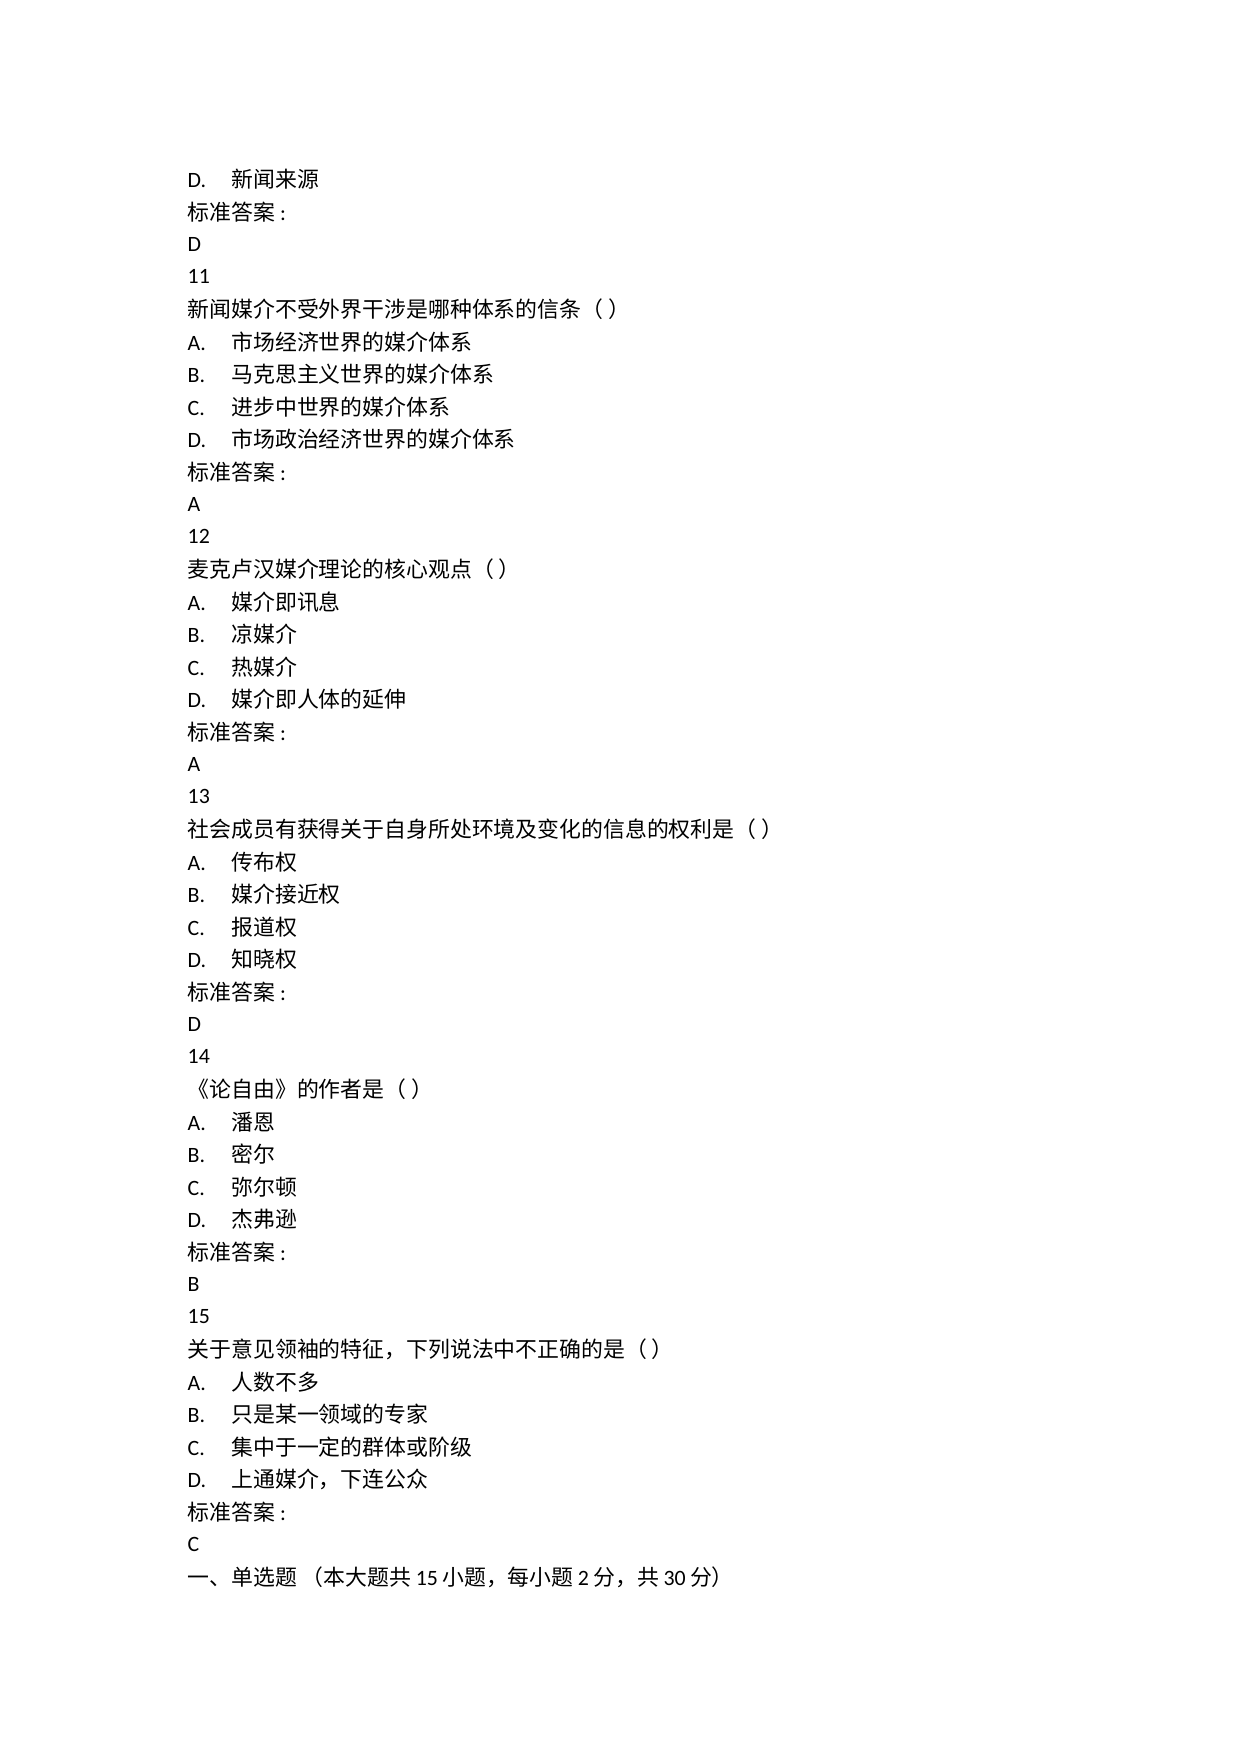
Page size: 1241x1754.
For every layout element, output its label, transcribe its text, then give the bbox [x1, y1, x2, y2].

text 标准答案 : [187, 1234, 1053, 1267]
text 标准答案 : [187, 194, 1053, 227]
text 标准答案 : [187, 974, 1053, 1007]
text C. 集中于一定的群体或阶级 [187, 1429, 1053, 1462]
text C. 弥尔顿 [187, 1169, 1053, 1202]
text 14 [187, 1039, 1053, 1072]
text D. 杰弗逊 [187, 1202, 1053, 1234]
text D. 媒介即人体的延伸 [187, 682, 1053, 714]
text B [187, 1267, 1053, 1299]
text 社会成员有获得关于自身所处环境及变化的信息的权利是（ ） [187, 812, 1053, 844]
text 标准答案 : [187, 1494, 1053, 1527]
text B. 只是某一领域的专家 [187, 1397, 1053, 1429]
text A. 市场经济世界的媒介体系 [187, 324, 1053, 357]
text D. 知晓权 [187, 942, 1053, 974]
text A. 人数不多 [187, 1364, 1053, 1397]
text 标准答案 : [187, 454, 1053, 487]
text 新闻媒介不受外界干涉是哪种体系的信条（ ） [187, 292, 1053, 324]
text A. 潘恩 [187, 1104, 1053, 1137]
text D [187, 227, 1053, 259]
text 13 [187, 779, 1053, 812]
text B. 媒介接近权 [187, 877, 1053, 909]
text C [187, 1527, 1053, 1559]
text A. 媒介即讯息 [187, 584, 1053, 617]
text D. 市场政治经济世界的媒介体系 [187, 422, 1053, 454]
text D. 上通媒介，下连公众 [187, 1462, 1053, 1494]
text A [187, 487, 1053, 519]
text 麦克卢汉媒介理论的核心观点（ ） [187, 552, 1053, 584]
text 11 [187, 259, 1053, 292]
text A. 传布权 [187, 844, 1053, 877]
text B. 马克思主义世界的媒介体系 [187, 357, 1053, 389]
text 《论自由》的作者是（ ） [187, 1072, 1053, 1104]
text C. 报道权 [187, 909, 1053, 942]
text B. 凉媒介 [187, 617, 1053, 649]
text C. 热媒介 [187, 649, 1053, 682]
text D [187, 1007, 1053, 1039]
text B. 密尔 [187, 1137, 1053, 1169]
text C. 进步中世界的媒介体系 [187, 389, 1053, 422]
text 12 [187, 519, 1053, 552]
text 一、单选题 （本大题共15小题，每小题2分，共30分） [187, 1559, 1053, 1592]
text D. 新闻来源 [187, 162, 1053, 194]
text 关于意见领袖的特征，下列说法中不正确的是（ ） [187, 1332, 1053, 1364]
text A [187, 747, 1053, 779]
text 15 [187, 1299, 1053, 1332]
text 标准答案 : [187, 714, 1053, 747]
